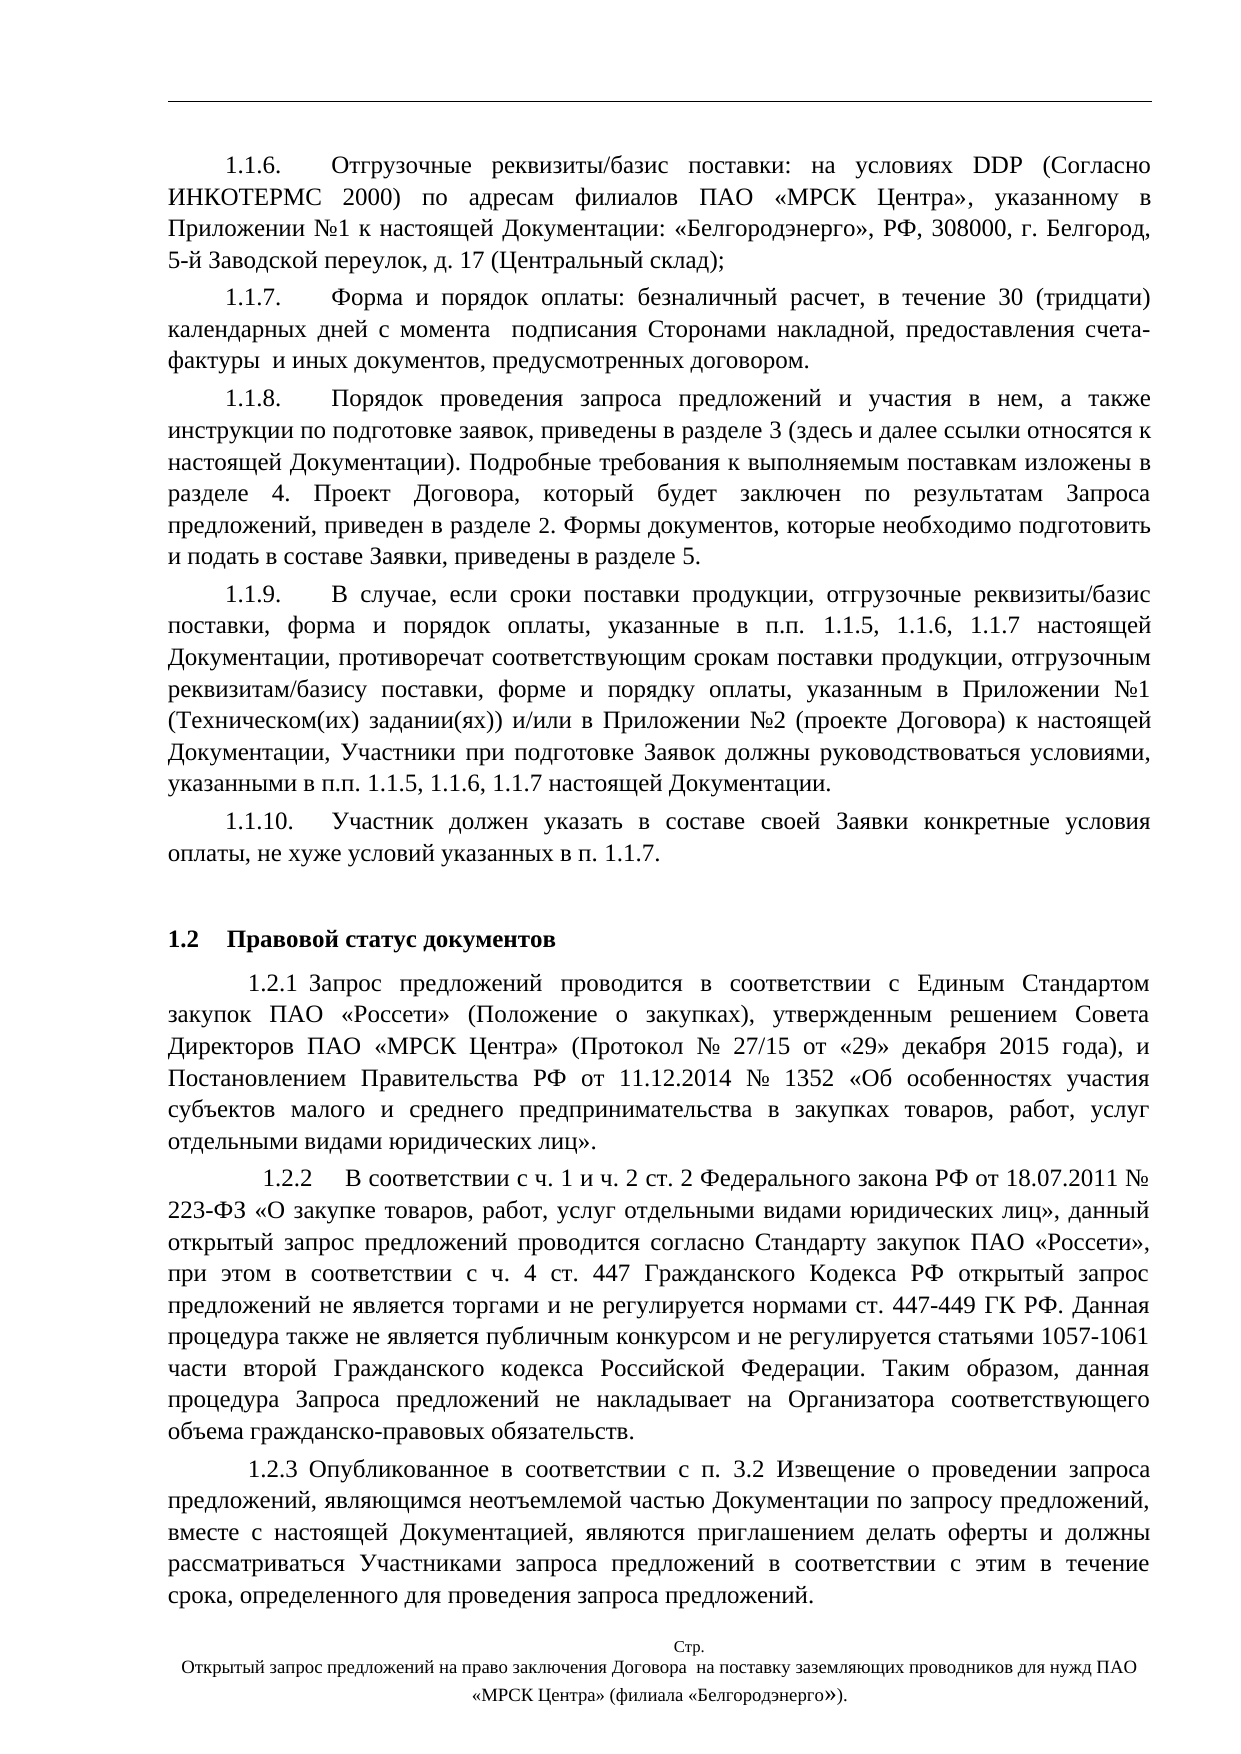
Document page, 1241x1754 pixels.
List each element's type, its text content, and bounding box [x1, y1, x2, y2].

list В соответствии с ч. 1 и ч. 2 ст. 2 Федерального закона РФ от 18.07.2011 № 223-ФЗ «О закупке товаров, работ, услуг отдельными видами юридических лиц», данный открытый запрос предложений проводится согласно Стандарту закупок ПАО «Россети», при этом в соответствии с ч. 4 ст. 447 Гражданского Кодекса РФ открытый запрос предложений не является торгами и не регулируется нормами ст. 447-449 ГК РФ. Данная процедура также не является публичным конкурсом и не регулируется статьями 1057-1061 части второй Гражданского кодекса Российской Федерации. Таким образом, данная процедура Запроса предложений не накладывает на Организатора соответствующего объема гражданско-правовых обязательств. [168, 1163, 1150, 1445]
list В случае, если сроки поставки продукции, отгрузочные реквизиты/базис поставки, форма и порядок оплаты, указанные в п.п. 1.1.5, 1.1.6, 1.1.7 настоящей Документации, противоречат соответствующим срокам поставки продукции, отгрузочным реквизитам/базису поставки, форме и порядку оплаты, указанным в Приложении №1 (Техническом(их) задании(ях)) и/или в Приложении №2 (проекте Договора) к настоящей Документации, Участники при подготовке Заявок должны руководствоваться условиями, указанными в п.п. 1.1.5, 1.1.6, 1.1.7 настоящей Документации. [168, 579, 1152, 797]
list Форма и порядок оплаты: безналичный расчет, в течение 30 (тридцати) календарных дней с момента подписания Сторонами накладной, предоставления счета-фактуры и иных документов, предусмотренных договором. [168, 282, 1152, 374]
list Участник должен указать в составе своей Заявки конкретные условия оплаты, не хуже условий указанных в п. 1.1.7. [168, 806, 1152, 867]
list Отгрузочные реквизиты/базис поставки: на условиях DDP (Согласно ИНКОТЕРМС 2000) по адресам филиалов ПАО «МРСК Центра», указанному в Приложении №1 к настоящей Документации: «Белгородэнерго», РФ, 308000, г. Белгород, 5-й Заводской переулок, д. 17 (Центральный склад); [168, 150, 1152, 273]
list Запрос предложений проводится в соответствии с Единым Стандартом закупок ПАО «Россети» (Положение о закупках), утвержденным решением Совета Директоров ПАО «МРСК Центра» (Протокол № 27/15 от «29» декабря 2015 года), и Постановлением Правительства РФ от 11.12.2014 № 1352 «Об особенностях участия субъектов малого и среднего предпринимательства в закупках товаров, работ, услуг отдельными видами юридических лиц». [168, 968, 1150, 1154]
subtitle Правовой статус документов [168, 924, 1152, 953]
